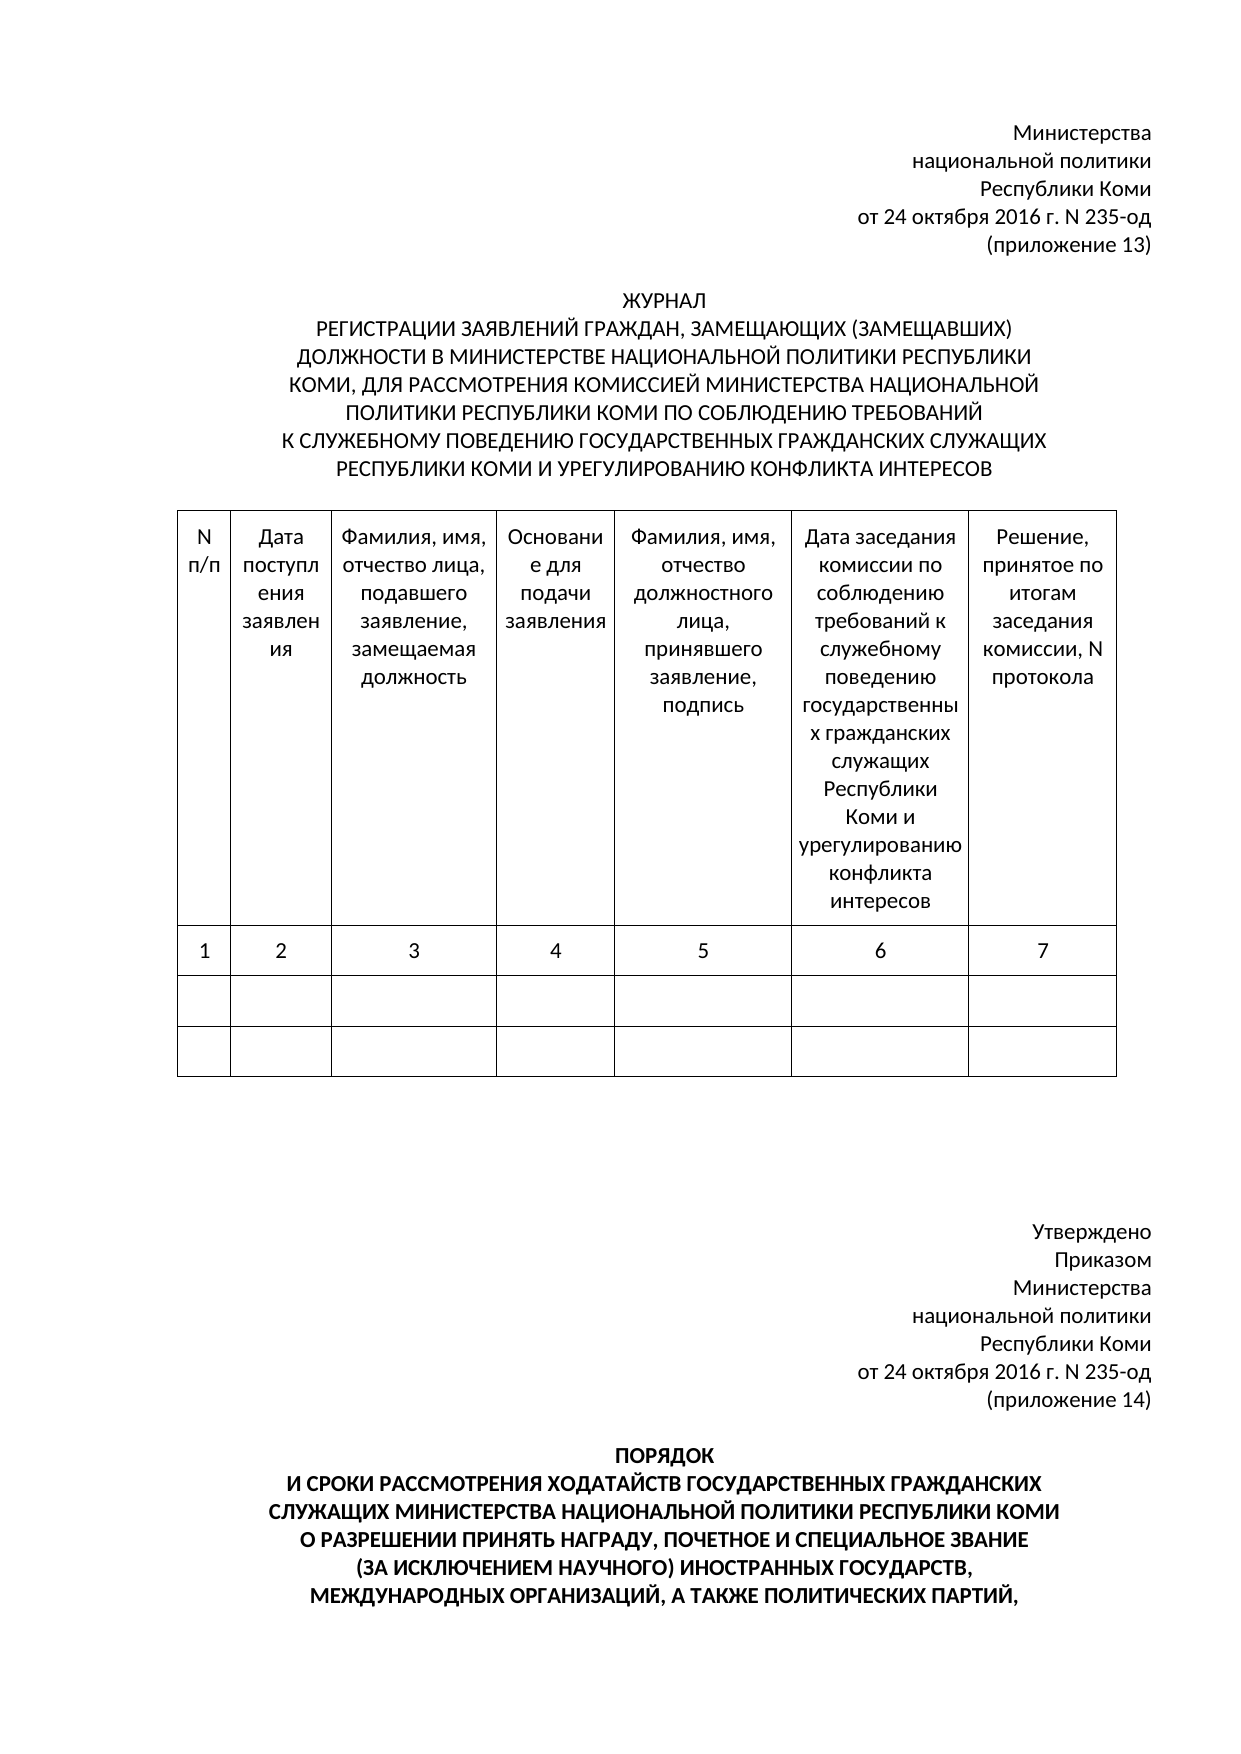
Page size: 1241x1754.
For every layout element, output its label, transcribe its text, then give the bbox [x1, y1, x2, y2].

text национальной политики [177, 146, 1152, 174]
table_header Дата поступления заявления [231, 511, 331, 925]
table_header N п/п [178, 511, 230, 925]
title И СРОКИ РАССМОТРЕНИЯ ХОДАТАЙСТВ ГОСУДАРСТВЕННЫХ ГРАЖДАНСКИХ [177, 1469, 1152, 1497]
table_cell 7 [969, 926, 1116, 975]
table_cell [615, 1027, 791, 1076]
text РЕГИСТРАЦИИ ЗАЯВЛЕНИЙ ГРАЖДАН, ЗАМЕЩАЮЩИХ (ЗАМЕЩАВШИХ) [177, 314, 1152, 342]
table_cell 6 [792, 926, 968, 975]
text Республики Коми [177, 174, 1152, 202]
table_cell [969, 976, 1116, 1026]
text Утверждено [177, 1217, 1152, 1245]
text национальной политики [177, 1301, 1152, 1329]
text К СЛУЖЕБНОМУ ПОВЕДЕНИЮ ГОСУДАРСТВЕННЫХ ГРАЖДАНСКИХ СЛУЖАЩИХ [177, 426, 1152, 454]
table_header Фамилия, имя, отчество должностного лица, принявшего заявление, подпись [615, 511, 791, 925]
table_cell [969, 1027, 1116, 1076]
table_cell [497, 976, 614, 1026]
table_cell [178, 976, 230, 1026]
text от 24 октября 2016 г. N 235-од [177, 202, 1152, 230]
title О РАЗРЕШЕНИИ ПРИНЯТЬ НАГРАДУ, ПОЧЕТНОЕ И СПЕЦИАЛЬНОЕ ЗВАНИЕ [177, 1525, 1152, 1553]
title СЛУЖАЩИХ МИНИСТЕРСТВА НАЦИОНАЛЬНОЙ ПОЛИТИКИ РЕСПУБЛИКИ КОМИ [177, 1497, 1152, 1525]
text Приказом [177, 1245, 1152, 1273]
text КОМИ, ДЛЯ РАССМОТРЕНИЯ КОМИССИЕЙ МИНИСТЕРСТВА НАЦИОНАЛЬНОЙ [177, 370, 1152, 398]
title (ЗА ИСКЛЮЧЕНИЕМ НАУЧНОГО) ИНОСТРАННЫХ ГОСУДАРСТВ, [177, 1553, 1152, 1581]
table_cell [615, 976, 791, 1026]
table_cell [231, 976, 331, 1026]
table_cell [332, 1027, 496, 1076]
table_cell [332, 976, 496, 1026]
text (приложение 14) [177, 1385, 1152, 1413]
title ПОРЯДОК [177, 1441, 1152, 1469]
table_cell 1 [178, 926, 230, 975]
table_header Дата заседания комиссии по соблюдению требований к служебному поведению государственных гражданских служащих Республики Коми и урегулированию конфликта интересов [792, 511, 968, 925]
table_cell [497, 1027, 614, 1076]
table_cell 4 [497, 926, 614, 975]
text (приложение 13) [177, 230, 1152, 258]
text ПОЛИТИКИ РЕСПУБЛИКИ КОМИ ПО СОБЛЮДЕНИЮ ТРЕБОВАНИЙ [177, 398, 1152, 426]
text Министерства [177, 118, 1152, 146]
table_header Решение, принятое по итогам заседания комиссии, N протокола [969, 511, 1116, 925]
text ЖУРНАЛ [177, 286, 1152, 314]
table_header Основание для подачи заявления [497, 511, 614, 925]
table_cell [792, 976, 968, 1026]
text Республики Коми [177, 1329, 1152, 1357]
table_cell [792, 1027, 968, 1076]
text РЕСПУБЛИКИ КОМИ И УРЕГУЛИРОВАНИЮ КОНФЛИКТА ИНТЕРЕСОВ [177, 454, 1152, 482]
table_cell [178, 1027, 230, 1076]
text Министерства [177, 1273, 1152, 1301]
table_cell [231, 1027, 331, 1076]
table_cell 5 [615, 926, 791, 975]
table_cell 2 [231, 926, 331, 975]
title МЕЖДУНАРОДНЫХ ОРГАНИЗАЦИЙ, А ТАКЖЕ ПОЛИТИЧЕСКИХ ПАРТИЙ, [177, 1581, 1152, 1609]
text ДОЛЖНОСТИ В МИНИСТЕРСТВЕ НАЦИОНАЛЬНОЙ ПОЛИТИКИ РЕСПУБЛИКИ [177, 342, 1152, 370]
text от 24 октября 2016 г. N 235-од [177, 1357, 1152, 1385]
table_header Фамилия, имя, отчество лица, подавшего заявление, замещаемая должность [332, 511, 496, 925]
table_cell 3 [332, 926, 496, 975]
